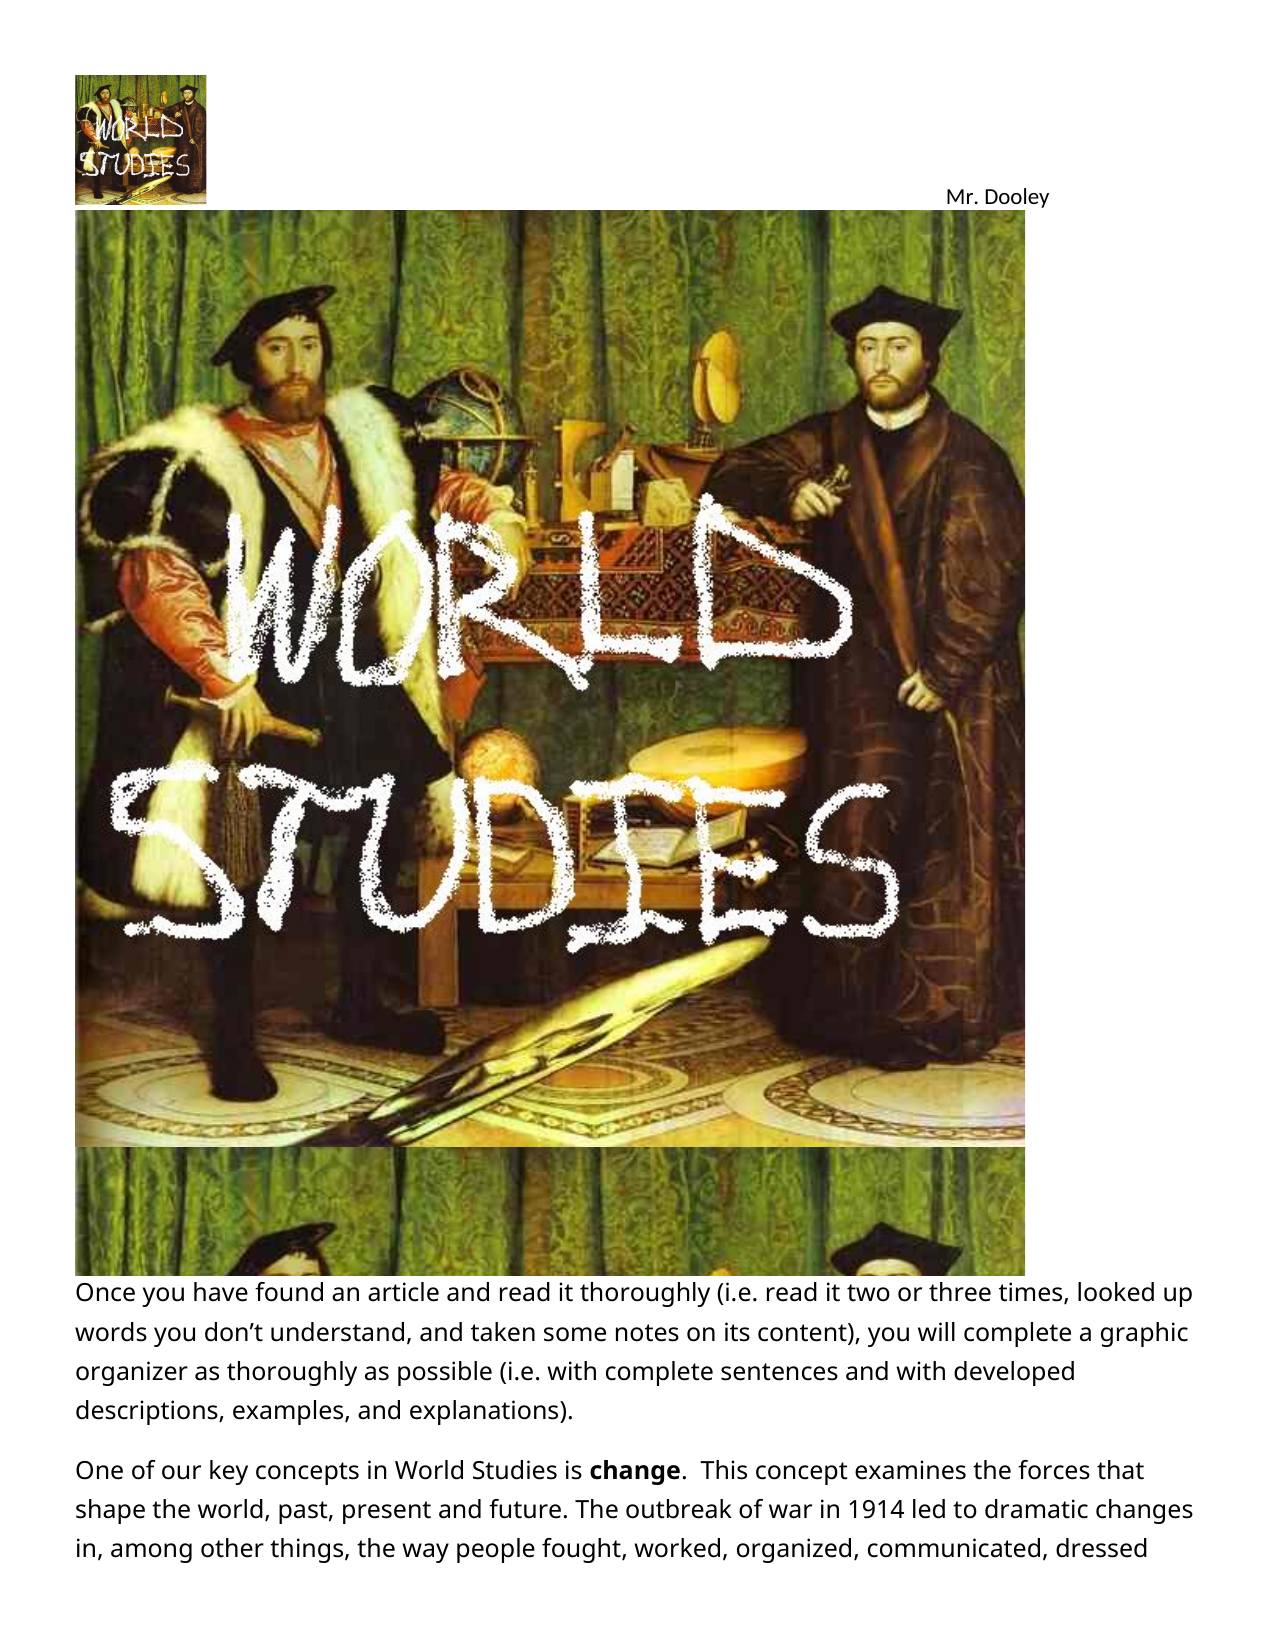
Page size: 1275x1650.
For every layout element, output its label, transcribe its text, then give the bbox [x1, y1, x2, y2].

text Once you have found an article and read it thoroughly (i.e. read it two or three times, looked up words you don’t understand, and taken some notes on its content), you will complete a graphic organizer as thoroughly as possible (i.e. with complete sentences and with developed descriptions, examples, and explanations). [75, 1275, 1200, 1427]
picture [75, 75, 207, 205]
picture [75, 210, 1025, 1276]
text One of our key concepts in World Studies is change. This concept examines the forces that shape the world, past, present and future. The outbreak of war in 1914 led to dramatic changes in, among other things, the way people fought, worked, organized, communicated, dressed and ate. Your job is to address the causes, processes and consequences of change, whether they be natural or artificial, intentional or unintentional, positive or negative. Change is universal and it is inevitable. [75, 1452, 1200, 1565]
